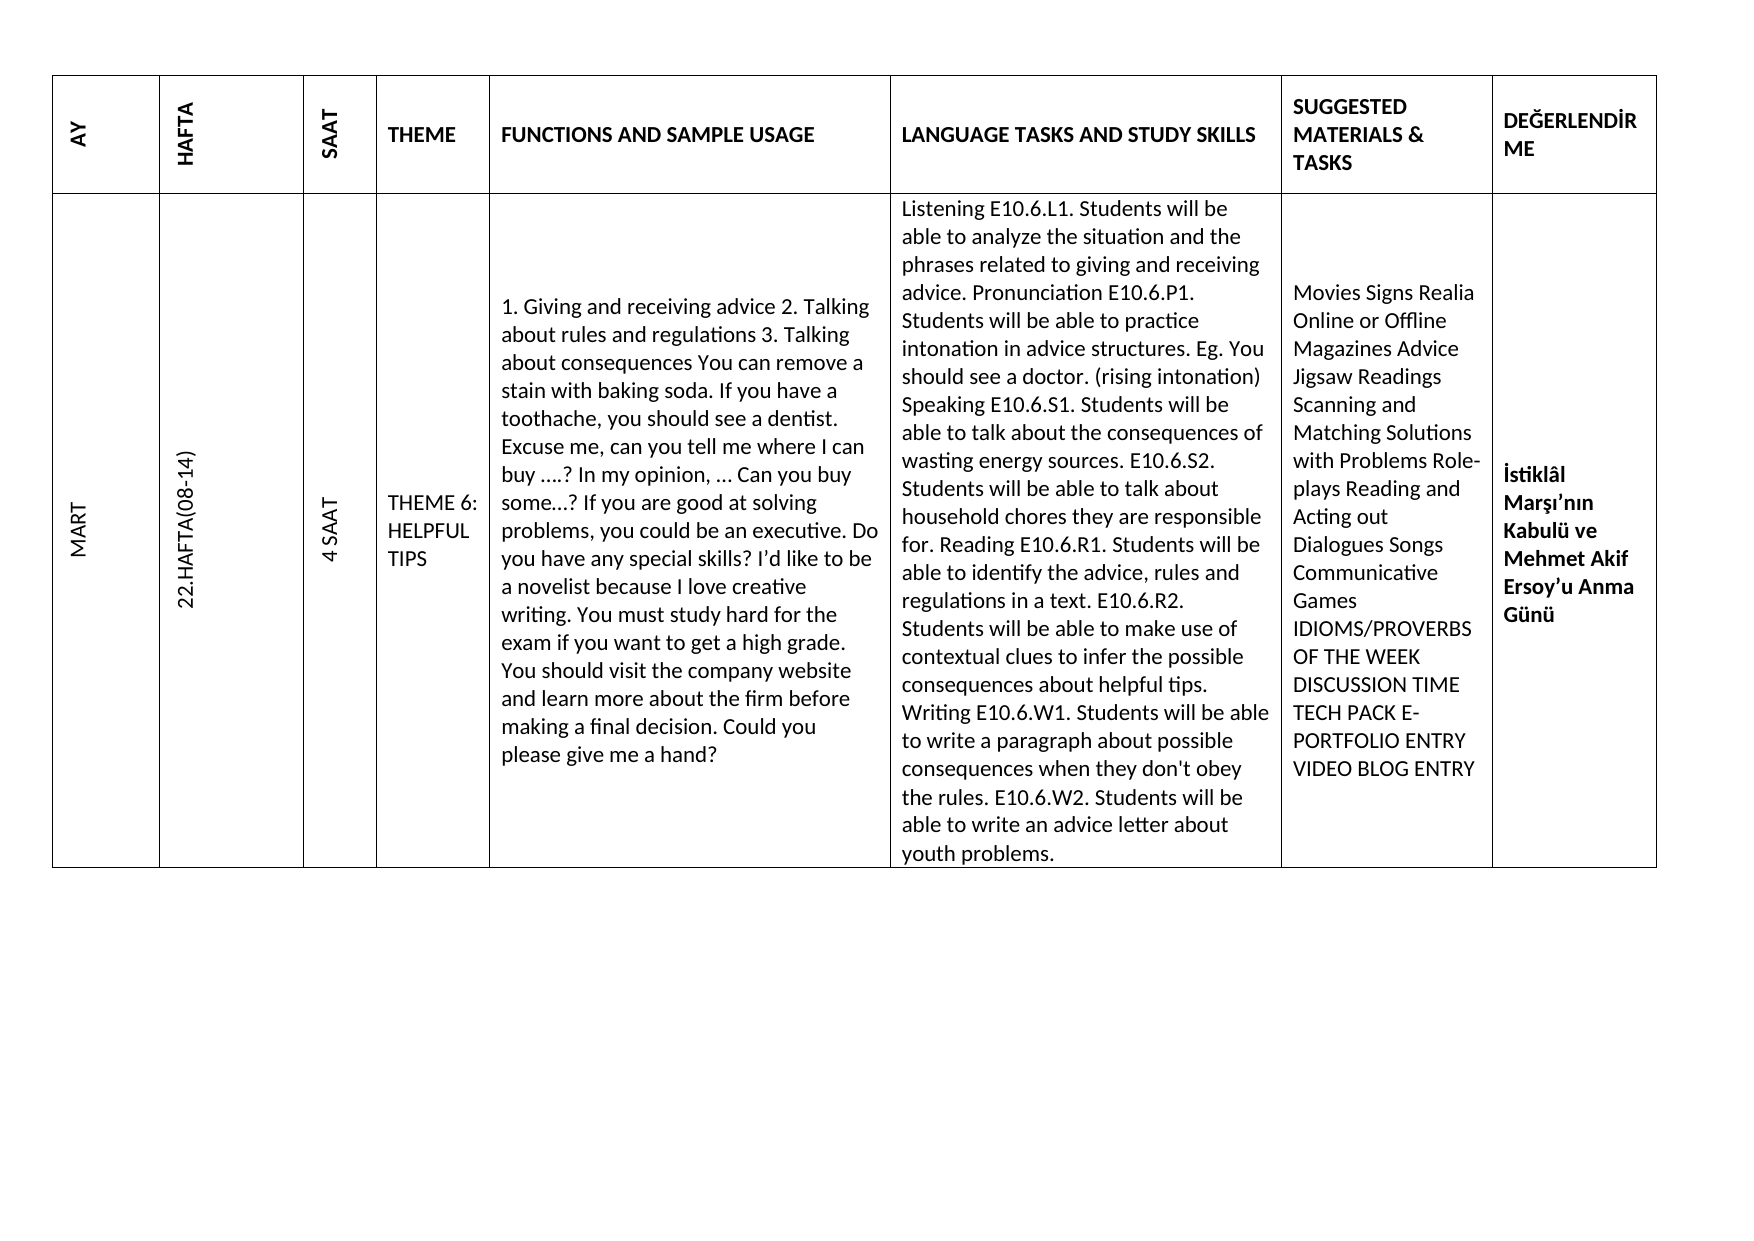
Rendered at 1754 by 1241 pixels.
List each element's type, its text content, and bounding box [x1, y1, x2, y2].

table_header SUGGESTED MATERIALS & TASKS [1282, 76, 1492, 193]
table_cell 1. Giving and receiving advice 2. Talking about rules and regulations 3. Talking about consequences You can remove a stain with baking soda. If you have a toothache, you should see a dentist. Excuse me, can you tell me where I can buy ….? In my opinion, … Can you buy some…? If you are good at solving problems, you could be an executive. Do you have any special skills? I’d like to be a novelist because I love creative writing. You must study hard for the exam if you want to get a high grade. You should visit the company website and learn more about the firm before making a final decision. Could you please give me a hand? [490, 194, 890, 867]
table_header DEĞERLENDİRME [1493, 76, 1656, 193]
table_header AY [53, 76, 159, 193]
table_cell Movies Signs Realia Online or Offline Magazines Advice Jigsaw Readings Scanning and Matching Solutions with Problems Role-plays Reading and Acting out Dialogues Songs Communicative Games IDIOMS/PROVERBS OF THE WEEK DISCUSSION TIME TECH PACK E-PORTFOLIO ENTRY VIDEO BLOG ENTRY [1282, 194, 1492, 867]
table_cell THEME 6: HELPFUL TIPS [377, 194, 489, 867]
table_header THEME [377, 76, 489, 193]
table_header SAAT [304, 76, 376, 193]
table_cell MART [53, 194, 159, 867]
table_cell 4 SAAT [304, 194, 376, 867]
table_header HAFTA [160, 76, 303, 193]
table_cell İstiklâl Marşı’nın Kabulü ve Mehmet Akif Ersoy’u Anma Günü [1493, 194, 1656, 867]
table_header LANGUAGE TASKS AND STUDY SKILLS [891, 76, 1281, 193]
table_cell 22.HAFTA(08-14) [160, 194, 303, 867]
table_cell Listening E10.6.L1. Students will be able to analyze the situation and the phrases related to giving and receiving advice. Pronunciation E10.6.P1. Students will be able to practice intonation in advice structures. Eg. You should see a doctor. (rising intonation) Speaking E10.6.S1. Students will be able to talk about the consequences of wasting energy sources. E10.6.S2. Students will be able to talk about household chores they are responsible for. Reading E10.6.R1. Students will be able to identify the advice, rules and regulations in a text. E10.6.R2. Students will be able to make use of contextual clues to infer the possible consequences about helpful tips. Writing E10.6.W1. Students will be able to write a paragraph about possible consequences when they don't obey the rules. E10.6.W2. Students will be able to write an advice letter about youth problems. [891, 194, 1281, 867]
table_header FUNCTIONS AND SAMPLE USAGE [490, 76, 890, 193]
